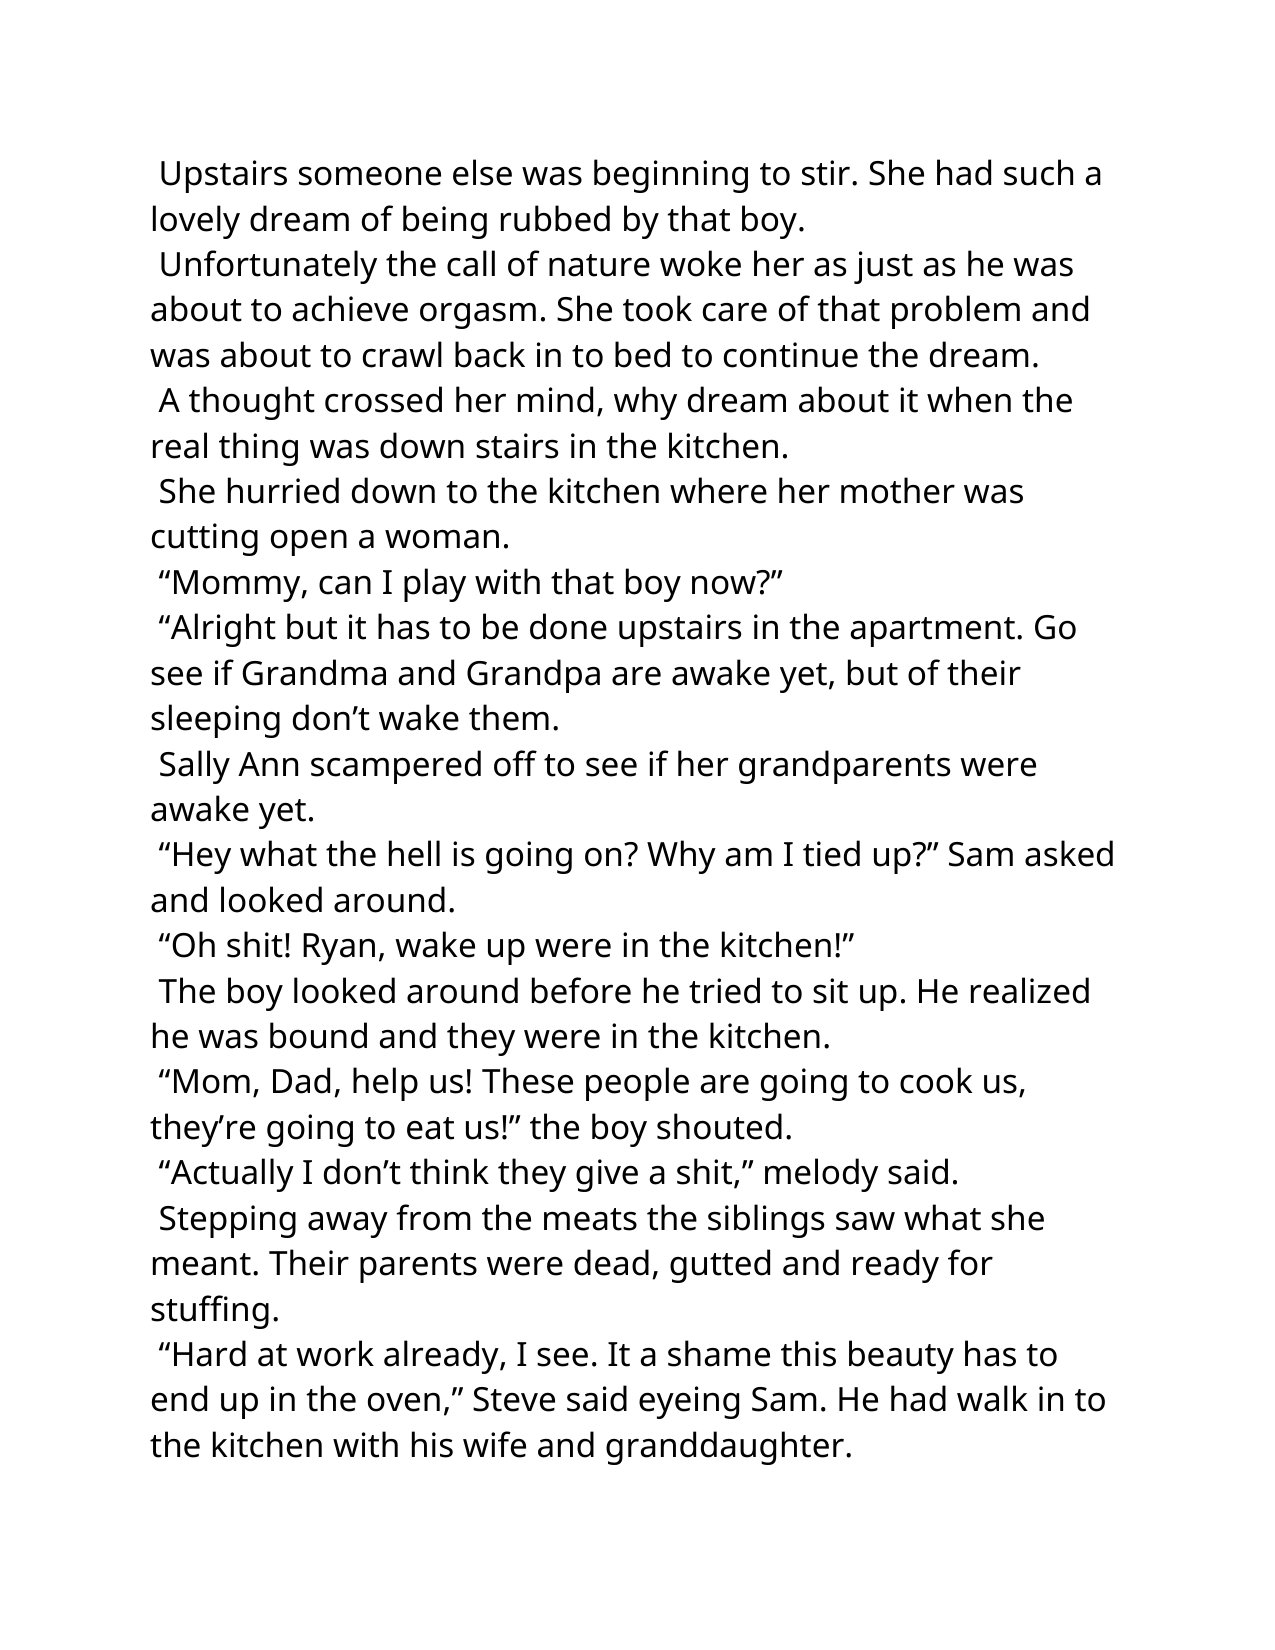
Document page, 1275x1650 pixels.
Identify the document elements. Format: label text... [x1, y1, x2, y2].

text “Mom, Dad, help us! These people are going to cook us, they’re going to eat us!” the boy shouted. [150, 1058, 1125, 1149]
text “Alright but it has to be done upstairs in the apartment. Go see if Grandma and Grandpa are awake yet, but of their sleeping don’t wake them. [150, 604, 1125, 740]
text Stepping away from the meats the siblings saw what she meant. Their parents were dead, gutted and ready for stuffing. [150, 1194, 1125, 1331]
text Unfortunately the call of nature woke her as just as he was about to achieve orgasm. She took care of that problem and was about to crawl back in to bed to continue the dream. [150, 241, 1125, 377]
text “Actually I don’t think they give a shit,” melody said. [150, 1149, 1125, 1194]
text “Mommy, can I play with that boy now?” [150, 559, 1125, 604]
text She hurried down to the kitchen where her mother was cutting open a woman. [150, 468, 1125, 559]
text A thought crossed her mind, why dream about it when the real thing was down stairs in the kitchen. [150, 377, 1125, 468]
text The boy looked around before he tried to sit up. He realized he was bound and they were in the kitchen. [150, 967, 1125, 1058]
text “Hey what the hell is going on? Why am I tied up?” Sam asked and looked around. [150, 831, 1125, 922]
text “Oh shit! Ryan, wake up were in the kitchen!” [150, 922, 1125, 967]
text “Hard at work already, I see. It a shame this beauty has to end up in the oven,” Steve said eyeing Sam. He had walk in to the kitchen with his wife and granddaughter. [150, 1331, 1125, 1467]
text Upstairs someone else was beginning to stir. She had such a lovely dream of being rubbed by that boy. [150, 150, 1125, 241]
text Sally Ann scampered off to see if her grandparents were awake yet. [150, 740, 1125, 831]
